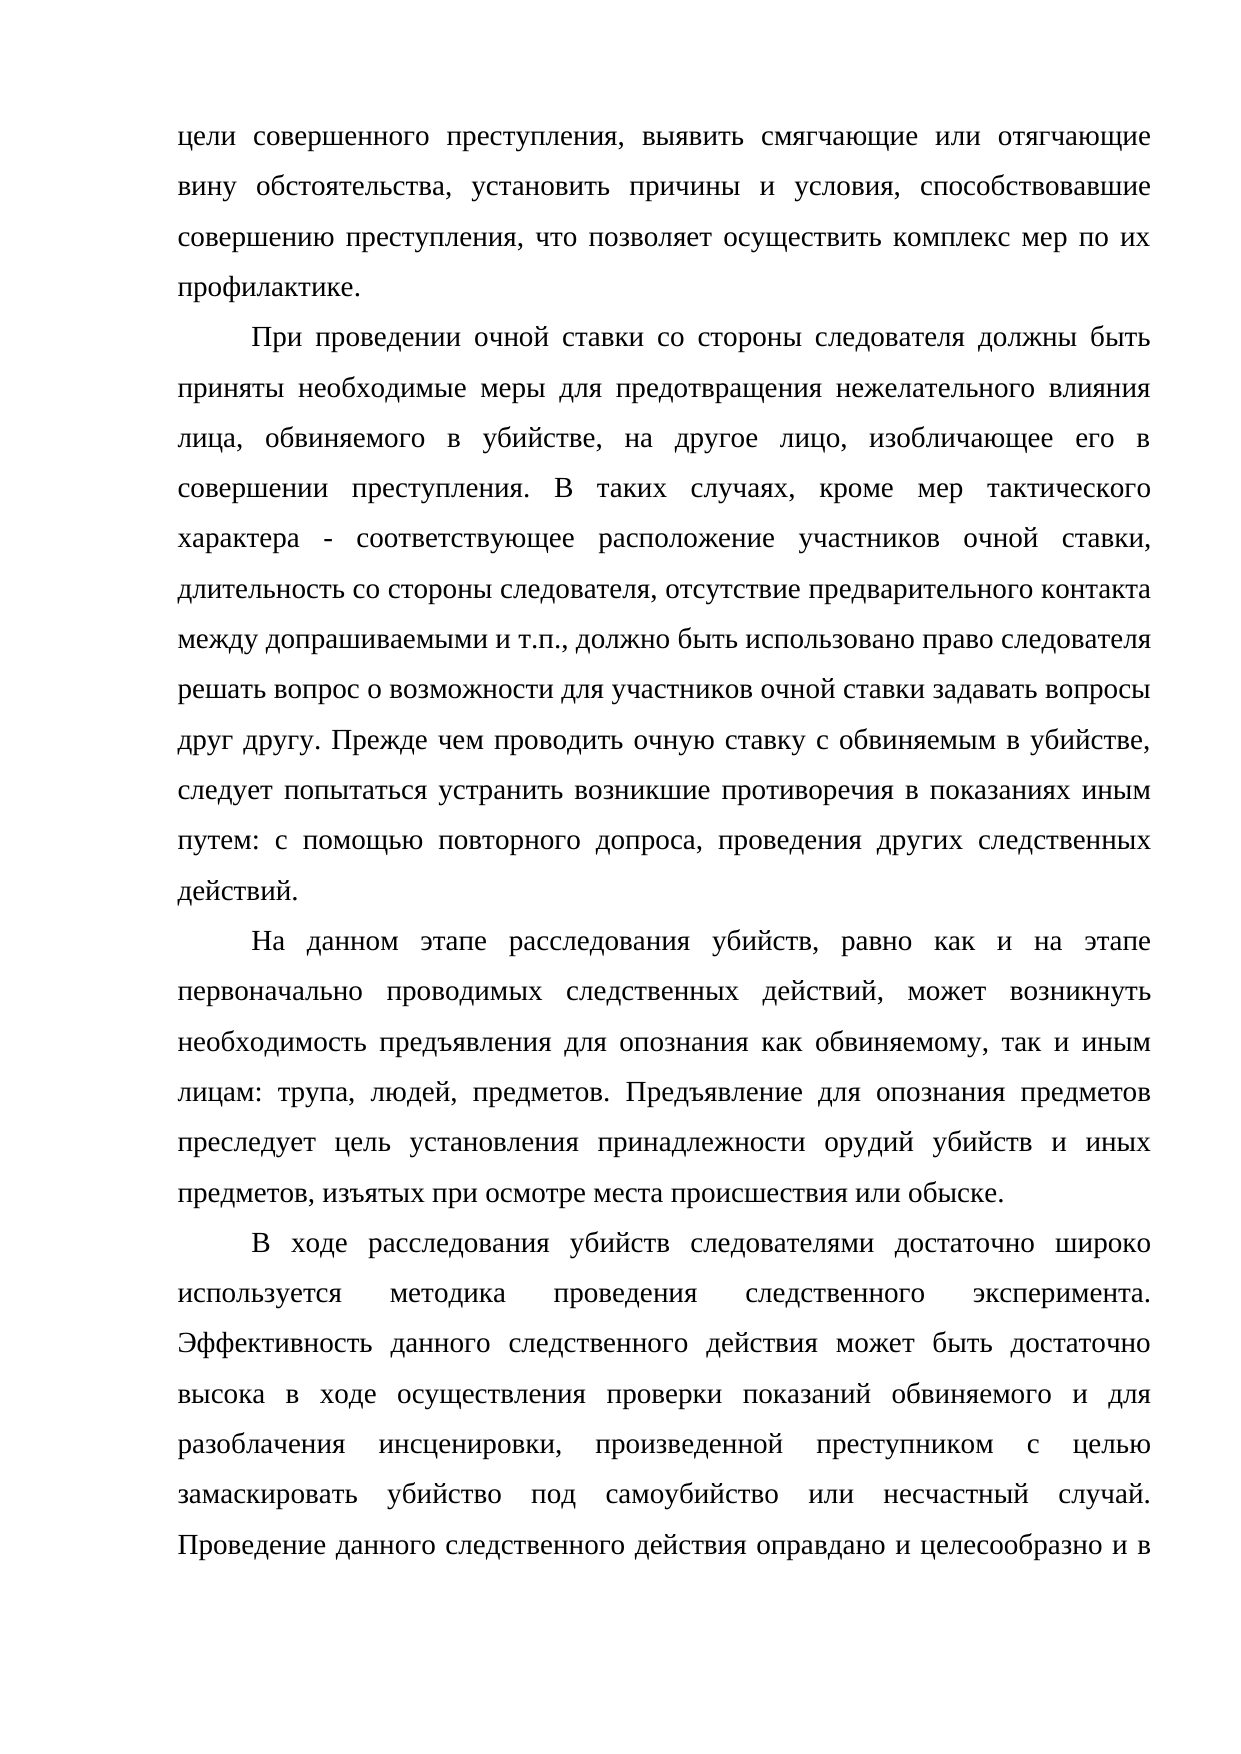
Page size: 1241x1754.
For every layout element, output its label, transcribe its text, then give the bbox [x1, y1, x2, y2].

subtitle На данном этапе расследования убийств, равно как и на этапе первоначально проводимых следственных действий, может возникнуть необходимость предъявления для опознания как обвиняемому, так и иным лицам: трупа, людей, предметов. Предъявление для опознания предметов преследует цель установления принадлежности орудий убийств и иных предметов, изъятых при осмотре места происшествия или обыске. [177, 923, 1152, 1208]
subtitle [177, 1225, 1152, 1560]
subtitle При проведении очной ставки со стороны следователя должны быть приняты необходимые меры для предотвращения нежелательного влияния лица, обвиняемого в убийстве, на другое лицо, изобличающее его в совершении преступления. В таких случаях, кроме мер тактического характера - соответствующее расположение участников очной ставки, длительность со стороны следователя, отсутствие предварительного контакта между допрашиваемыми и т.п., должно быть использовано право следователя решать вопрос о возможности для участников очной ставки задавать вопросы друг другу. Прежде чем проводить очную ставку с обвиняемым в убийстве, следует попытаться устранить возникшие противоречия в показаниях иным путем: с помощью повторного допроса, проведения других следственных действий. [177, 319, 1152, 906]
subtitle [177, 118, 1152, 303]
